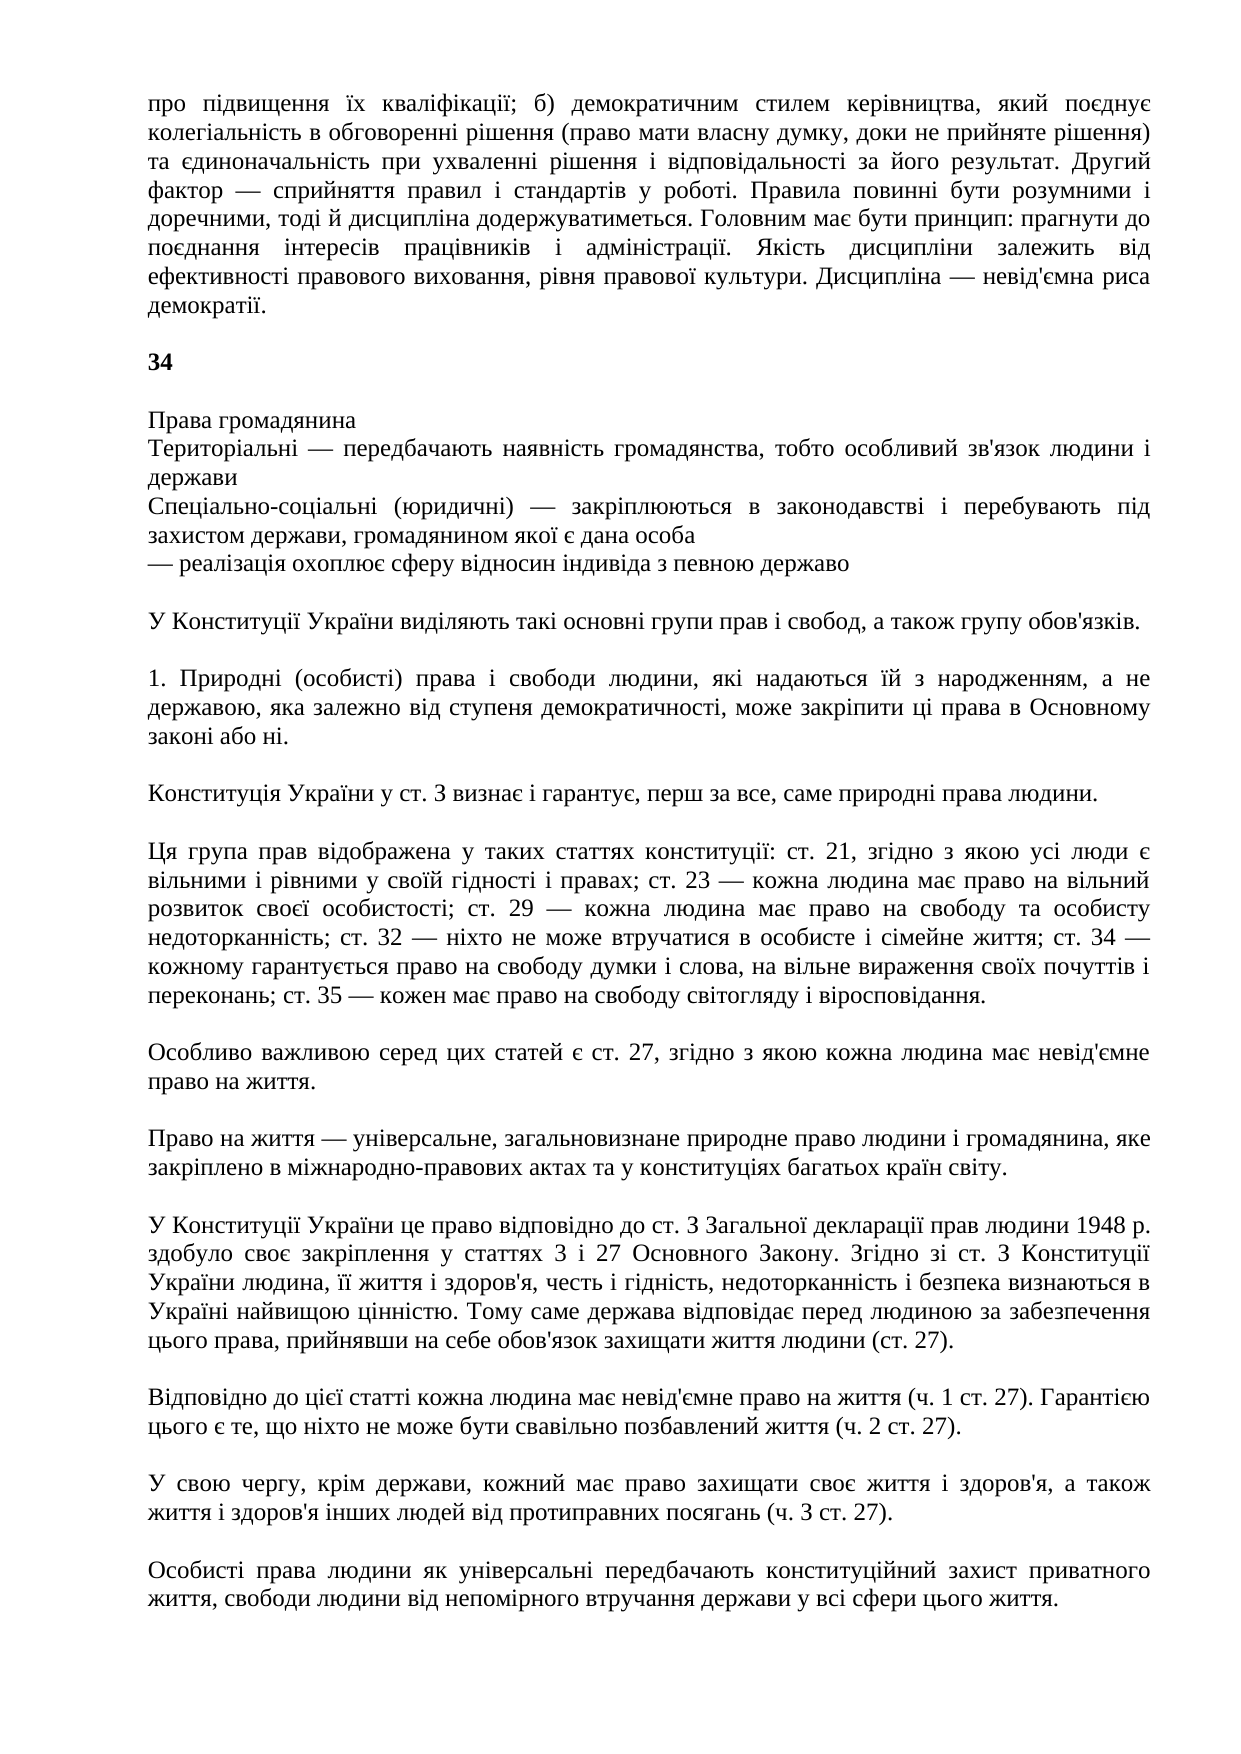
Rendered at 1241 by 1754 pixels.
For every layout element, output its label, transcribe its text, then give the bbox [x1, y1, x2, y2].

text Територіальні — передбачають наявність громадянства, тобто особливий зв'язок людини і держави [148, 433, 1152, 491]
text Особисті права людини як універсальні передбачають конституційний захист приватного життя, свободи людини від непомірного втручання держави у всі сфери цього життя. [148, 1555, 1152, 1612]
text У Конституції України це право відповідно до ст. З Загальної декларації прав людини 1948 р. здобуло своє закріплення у статтях 3 і 27 Основного Закону. Згідно зі ст. З Конституції України людина, її життя і здоров'я, честь і гідність, недоторканність і безпека визнаються в Україні найвищою цінністю. Тому саме держава відповідає перед людиною за забезпечення цього права, прийнявши на себе обов'язок захищати життя людини (ст. 27). [148, 1210, 1152, 1353]
text Відповідно до цієї статті кожна людина має невід'ємне право на життя (ч. 1 ст. 27). Гарантією цього є те, що ніхто не може бути свавільно позбавлений життя (ч. 2 ст. 27). [148, 1382, 1152, 1440]
text Конституція України у ст. З визнає і гарантує, перш за все, саме природні права людини. [148, 778, 1152, 807]
text Право на життя — універсальне, загальновизнане природне право людини і громадянина, яке закріплено в міжнародно-правових актах та у конституціях багатьох країн світу. [148, 1123, 1152, 1181]
text — реалізація охоплює сферу відносин індивіда з певною державо [148, 548, 1152, 577]
text У Конституції України виділяють такі основні групи прав і свобод, а також групу обов'язків. [148, 606, 1152, 635]
text Ця група прав відображена у таких статтях конституції: ст. 21, згідно з якою усі люди є вільними і рівними у своїй гідності і правах; ст. 23 — кожна людина має право на вільний розвиток своєї особистості; ст. 29 — кожна людина має право на свободу та особисту недоторканність; ст. 32 — ніхто не може втручатися в особисте і сімейне життя; ст. 34 — кожному гарантується право на свободу думки і слова, на вільне вираження своїх почуттів і переконань; ст. 35 — кожен має право на свободу світогляду і віросповідання. [148, 836, 1152, 1008]
text 34 [148, 347, 1152, 376]
text 1. Природні (особисті) права і свободи людини, які надаються їй з народженням, а не державою, яка залежно від ступеня демократичності, може закріпити ці права в Основному законі або ні. [148, 663, 1152, 750]
text Права громадянина [148, 405, 1152, 433]
text У свою чергу, крім держави, кожний має право захищати своє життя і здоров'я, а також життя і здоров'я інших людей від протиправних посягань (ч. З ст. 27). [148, 1468, 1152, 1526]
text Особливо важливою серед цих статей є ст. 27, згідно з якою кожна людина має невід'ємне право на життя. [148, 1037, 1152, 1095]
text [148, 88, 1152, 318]
text Спеціально-соціальні (юридичні) — закріплюються в законодавстві і перебувають під захистом держави, громадянином якої є дана особа [148, 491, 1152, 548]
